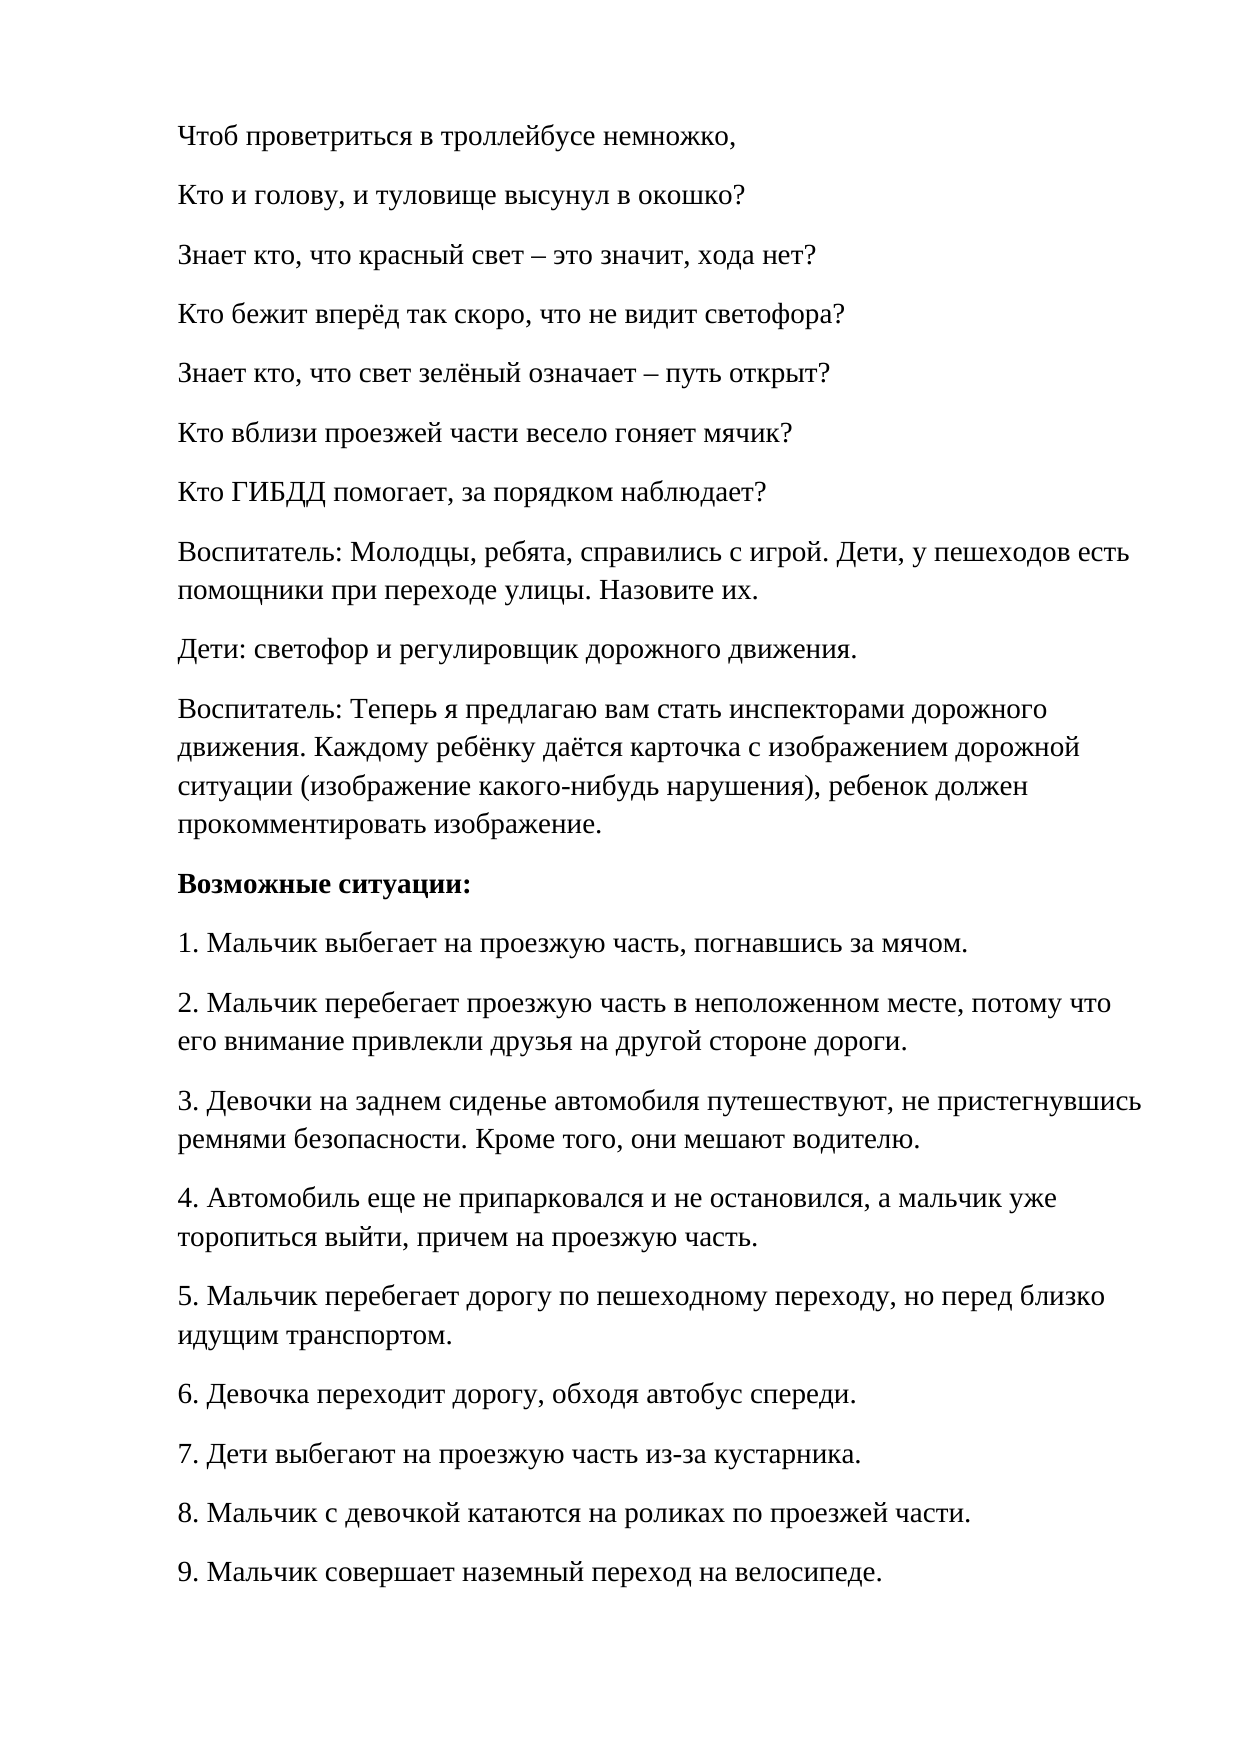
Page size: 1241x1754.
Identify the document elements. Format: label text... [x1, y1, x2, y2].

text Знает кто, что красный свет – это значит, хода нет? [177, 237, 1152, 270]
text 6. Девочка переходит дорогу, обходя автобус спереди. [177, 1376, 1152, 1410]
text 4. Автомобиль еще не припарковался и не остановился, а мальчик уже торопиться выйти, причем на проезжую часть. [177, 1181, 1152, 1253]
text Кто ГИБДД помогает, за порядком наблюдает? [177, 474, 1152, 508]
text Возможные ситуации: [177, 866, 1152, 899]
text 5. Мальчик перебегает дорогу по пешеходному переходу, но перед близко идущим транспортом. [177, 1278, 1152, 1351]
text Воспитатель: Теперь я предлагаю вам стать инспекторами дорожного движения. Каждому ребёнку даётся карточка с изображением дорожной ситуации (изображение какого-нибудь нарушения), ребенок должен прокомментировать изображение. [177, 691, 1152, 840]
text 9. Мальчик совершает наземный переход на велосипеде. [177, 1554, 1152, 1588]
text Знает кто, что свет зелёный означает – путь открыт? [177, 356, 1152, 389]
text 7. Дети выбегают на проезжую часть из-за кустарника. [177, 1436, 1152, 1469]
text Кто вблизи проезжей части весело гоняет мячик? [177, 415, 1152, 448]
text Кто и голову, и туловище высунул в окошко? [177, 177, 1152, 211]
text Дети: светофор и регулировщик дорожного движения. [177, 632, 1152, 665]
text 8. Мальчик с девочкой катаются на роликах по проезжей части. [177, 1495, 1152, 1529]
text 1. Мальчик выбегает на проезжую часть, погнавшись за мячом. [177, 925, 1152, 959]
text Воспитатель: Молодцы, ребята, справились с игрой. Дети, у пешеходов есть помощники при переходе улицы. Назовите их. [177, 534, 1152, 606]
text 3. Девочки на заднем сиденье автомобиля путешествуют, не пристегнувшись ремнями безопасности. Кроме того, они мешают водителю. [177, 1083, 1152, 1155]
text Чтоб проветриться в троллейбусе немножко, [177, 118, 1152, 152]
text 2. Мальчик перебегает проезжую часть в неположенном месте, потому что его внимание привлекли друзья на другой стороне дороги. [177, 985, 1152, 1057]
text Кто бежит вперёд так скоро, что не видит светофора? [177, 296, 1152, 330]
